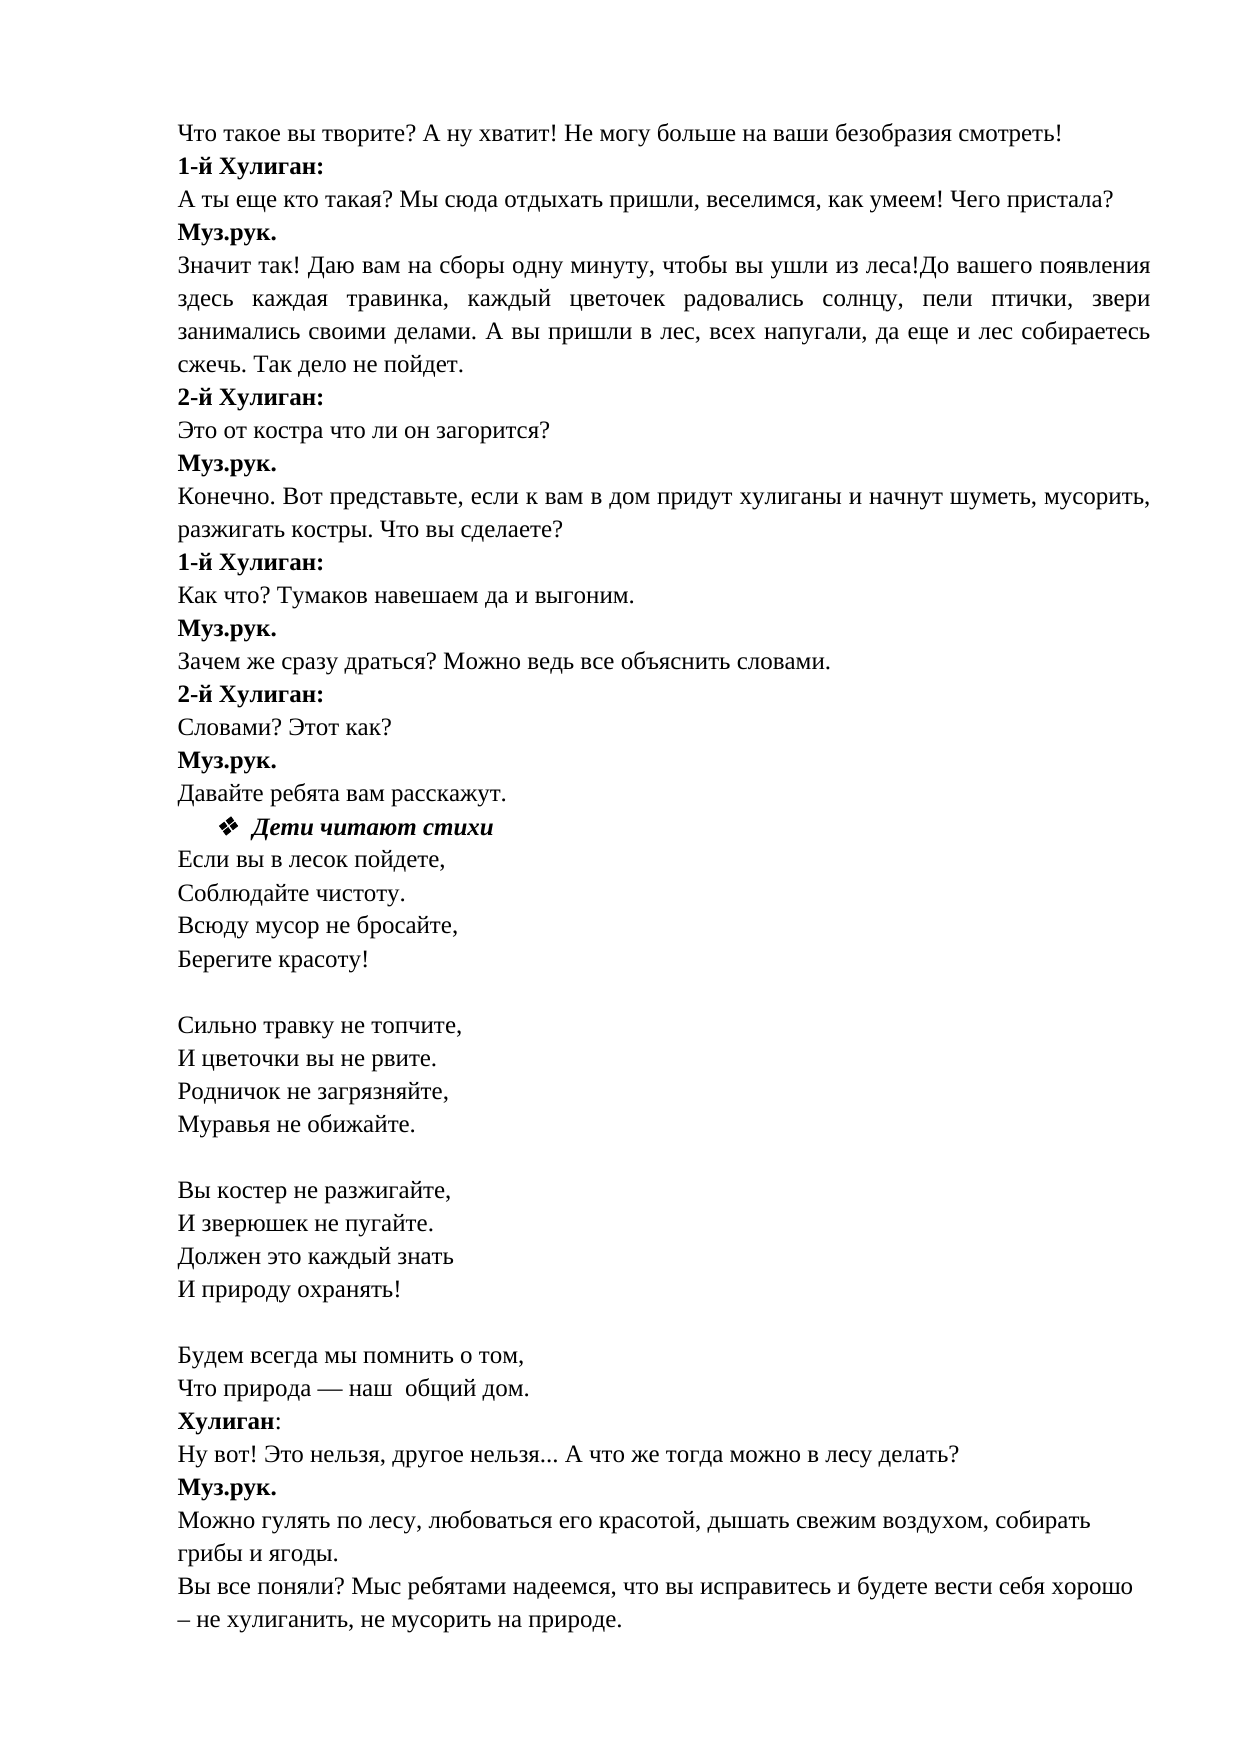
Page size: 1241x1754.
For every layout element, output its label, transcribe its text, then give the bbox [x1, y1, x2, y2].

text Сильно травку не топчите, И цветочки вы не рвите. Родничок не загрязняйте, Муравья не обижайте. [177, 1010, 1152, 1137]
text Значит так! Даю вам на сборы одну минуту, чтобы вы ушли из леса!До вашего появления здесь каждая травинка, каждый цветочек радовались солнцу, пели птички, звери занимались своими делами. А вы пришли в лес, всех напугали, да еще и лес собираетесь сжечь. Так дело не пойдет. [177, 250, 1152, 378]
text Хулиган: [177, 1406, 1152, 1435]
text Словами? Этот как? [177, 712, 1152, 741]
text Муз.рук. [177, 613, 1152, 642]
text Как что? Тумаков навешаем да и выгоним. [177, 580, 1152, 609]
text Вы костер не разжигайте, И зверюшек не пугайте. Должен это каждый знать И природу охранять! [177, 1175, 1152, 1303]
text 2-й Хулиган: [177, 679, 1152, 708]
text Давайте ребята вам расскажут. [177, 778, 1152, 807]
text А ты еще кто такая? Мы сюда отдыхать пришли, веселимся, как умеем! Чего пристала? [177, 184, 1152, 213]
text Муз.рук. [177, 1472, 1152, 1501]
text 1-й Хулиган: [177, 547, 1152, 576]
text Можно гулять по лесу, любоваться его красотой, дышать свежим воздухом, собирать грибы и ягоды. [177, 1505, 1152, 1567]
text Если вы в лесок пойдете, Соблюдайте чистоту. Всюду мусор не бросайте, Берегите красоту! [177, 844, 1152, 972]
list Дети читают стихи [215, 812, 1152, 840]
text Что такое вы творите? А ну хватит! Не могу больше на ваши безобразия смотреть! [177, 118, 1152, 147]
text Что природа — наш общий дом. [177, 1373, 1152, 1402]
text Муз.рук. [177, 217, 1152, 246]
text Муз.рук. [177, 746, 1152, 774]
text Будем всегда мы помнить о том, [177, 1340, 1152, 1369]
text Конечно. Вот представьте, если к вам в дом придут хулиганы и начнут шуметь, мусорить, разжигать костры. Что вы сделаете? [177, 481, 1152, 543]
text 2-й Хулиган: [177, 382, 1152, 411]
text Вы все поняли? Мыс ребятами надеемся, что вы исправитесь и будете вести себя хорошо – не хулиганить, не мусорить на природе. [177, 1571, 1152, 1633]
text Зачем же сразу драться? Можно ведь все объяснить словами. [177, 646, 1152, 675]
text Ну вот! Это нельзя, другое нельзя... А что же тогда можно в лесу делать? [177, 1439, 1152, 1468]
text Это от костра что ли он загорится? [177, 415, 1152, 444]
text Муз.рук. [177, 448, 1152, 477]
text 1-й Хулиган: [177, 151, 1152, 180]
